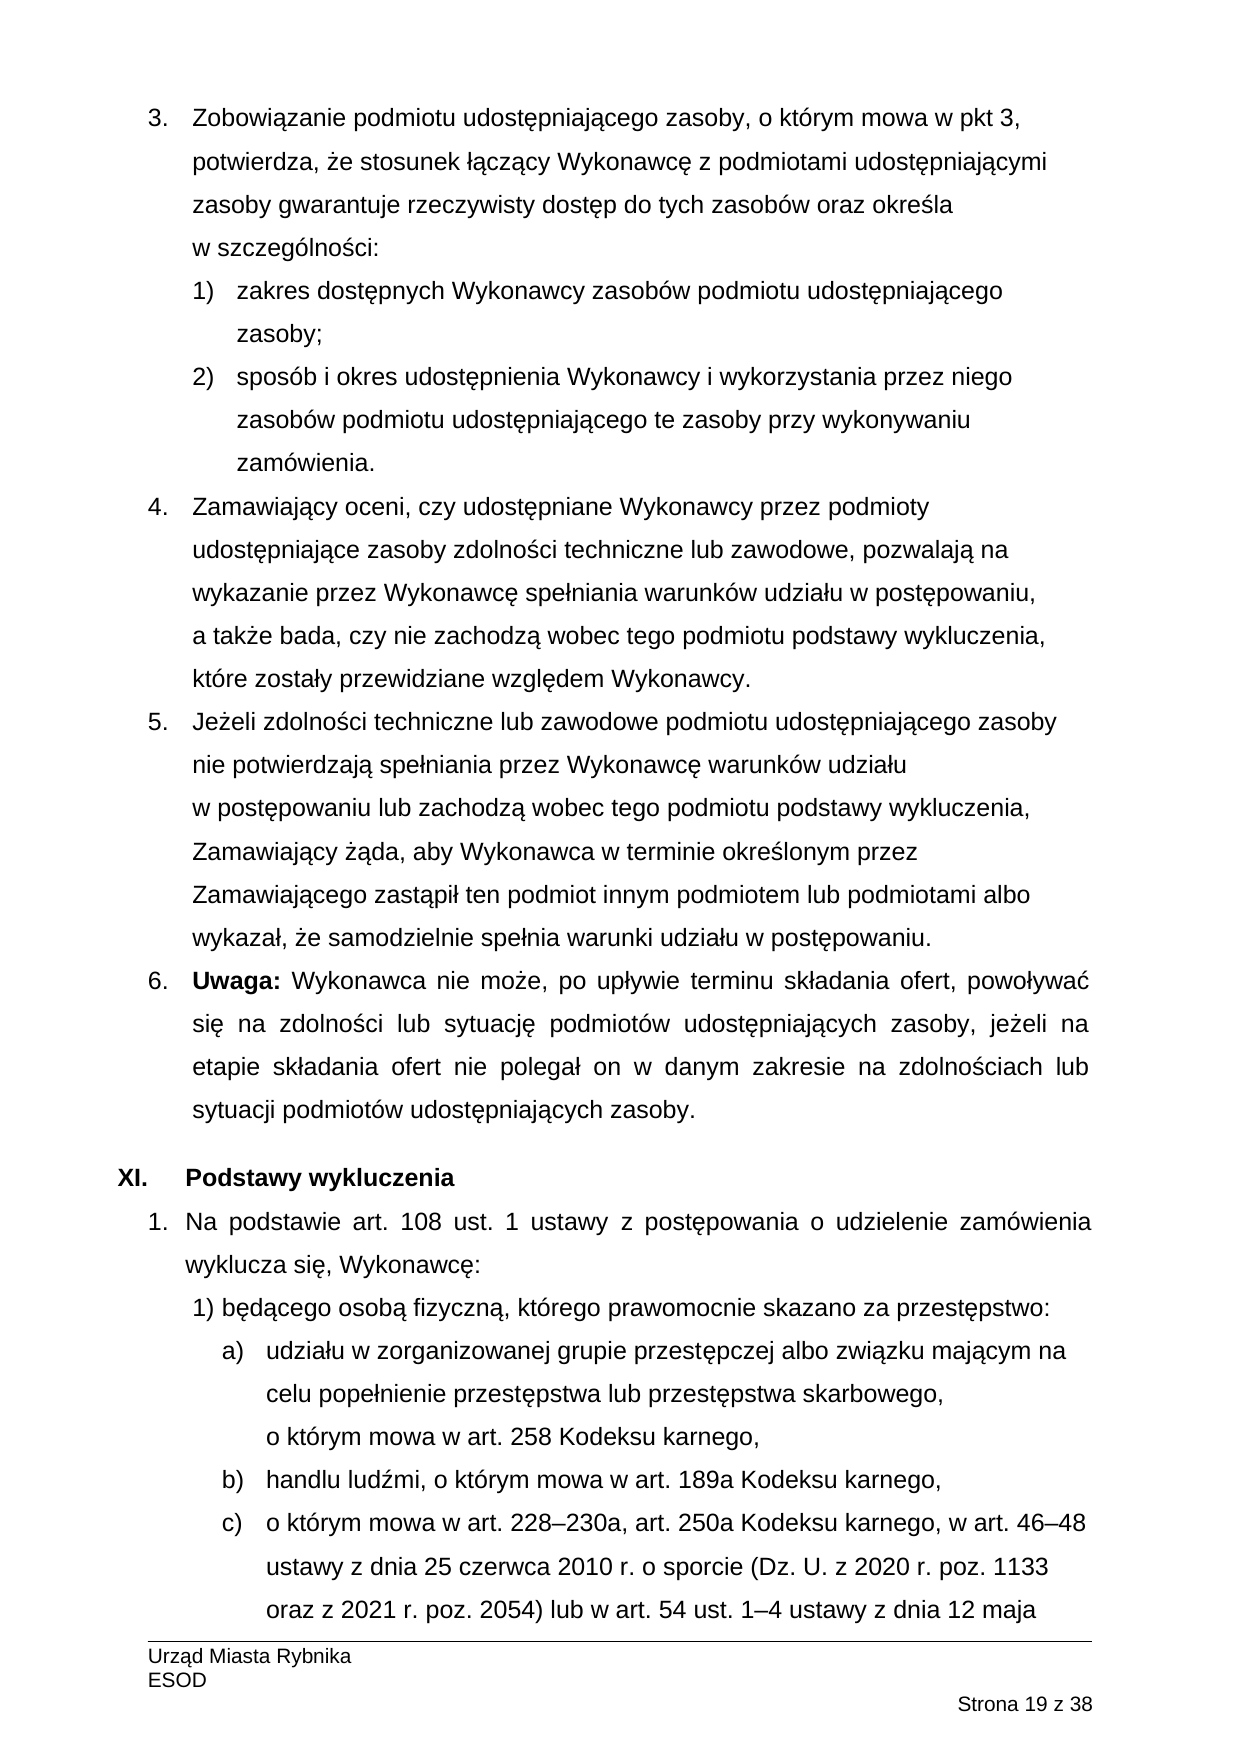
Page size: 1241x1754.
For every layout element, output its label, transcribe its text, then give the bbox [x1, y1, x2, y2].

list Zamawiający oceni, czy udostępniane Wykonawcy przez podmioty udostępniające zasoby zdolności techniczne lub zawodowe, pozwalają na wykazanie przez Wykonawcę spełniania warunków udziału w postępowaniu, a także bada, czy nie zachodzą wobec tego podmiotu podstawy wykluczenia, które zostały przewidziane względem Wykonawcy. [148, 491, 1090, 693]
list handlu ludźmi, o którym mowa w art. 189a Kodeksu karnego, [222, 1465, 1092, 1494]
text 2) sposób i okres udostępnienia Wykonawcy i wykorzystania przez niego zasobów podmiotu udostępniającego te zasoby przy wykonywaniu zamówienia. [192, 362, 1090, 477]
list Uwaga: Wykonawca nie może, po upływie terminu składania ofert, powoływać się na zdolności lub sytuację podmiotów udostępniających zasoby, jeżeli na etapie składania ofert nie polegał on w danym zakresie na zdolnościach lub sytuacji podmiotów udostępniających zasoby. [148, 966, 1090, 1124]
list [222, 1508, 1092, 1623]
text 1) zakres dostępnych Wykonawcy zasobów podmiotu udostępniającego zasoby; [192, 276, 1090, 348]
list Zobowiązanie podmiotu udostępniającego zasoby, o którym mowa w pkt 3, potwierdza, że stosunek łączący Wykonawcę z podmiotami udostępniającymi zasoby gwarantuje rzeczywisty dostęp do tych zasobów oraz określa w szczególności: [148, 103, 1090, 261]
list udziału w zorganizowanej grupie przestępczej albo związku mającym na celu popełnienie przestępstwa lub przestępstwa skarbowego, o którym mowa w art. 258 Kodeksu karnego, [222, 1336, 1092, 1451]
subtitle Podstawy wykluczenia [148, 1163, 1092, 1192]
list Na podstawie art. 108 ust. 1 ustawy z postępowania o udzielenie zamówienia wyklucza się, Wykonawcę: [148, 1206, 1092, 1278]
list Jeżeli zdolności techniczne lub zawodowe podmiotu udostępniającego zasoby nie potwierdzają spełniania przez Wykonawcę warunków udziału w postępowaniu lub zachodzą wobec tego podmiotu podstawy wykluczenia, Zamawiający żąda, aby Wykonawca w terminie określonym przez Zamawiającego zastąpił ten podmiot innym podmiotem lub podmiotami albo wykazał, że samodzielnie spełnia warunki udziału w postępowaniu. [148, 707, 1090, 951]
list będącego osobą fizyczną, którego prawomocnie skazano za przestępstwo: [192, 1293, 1092, 1321]
